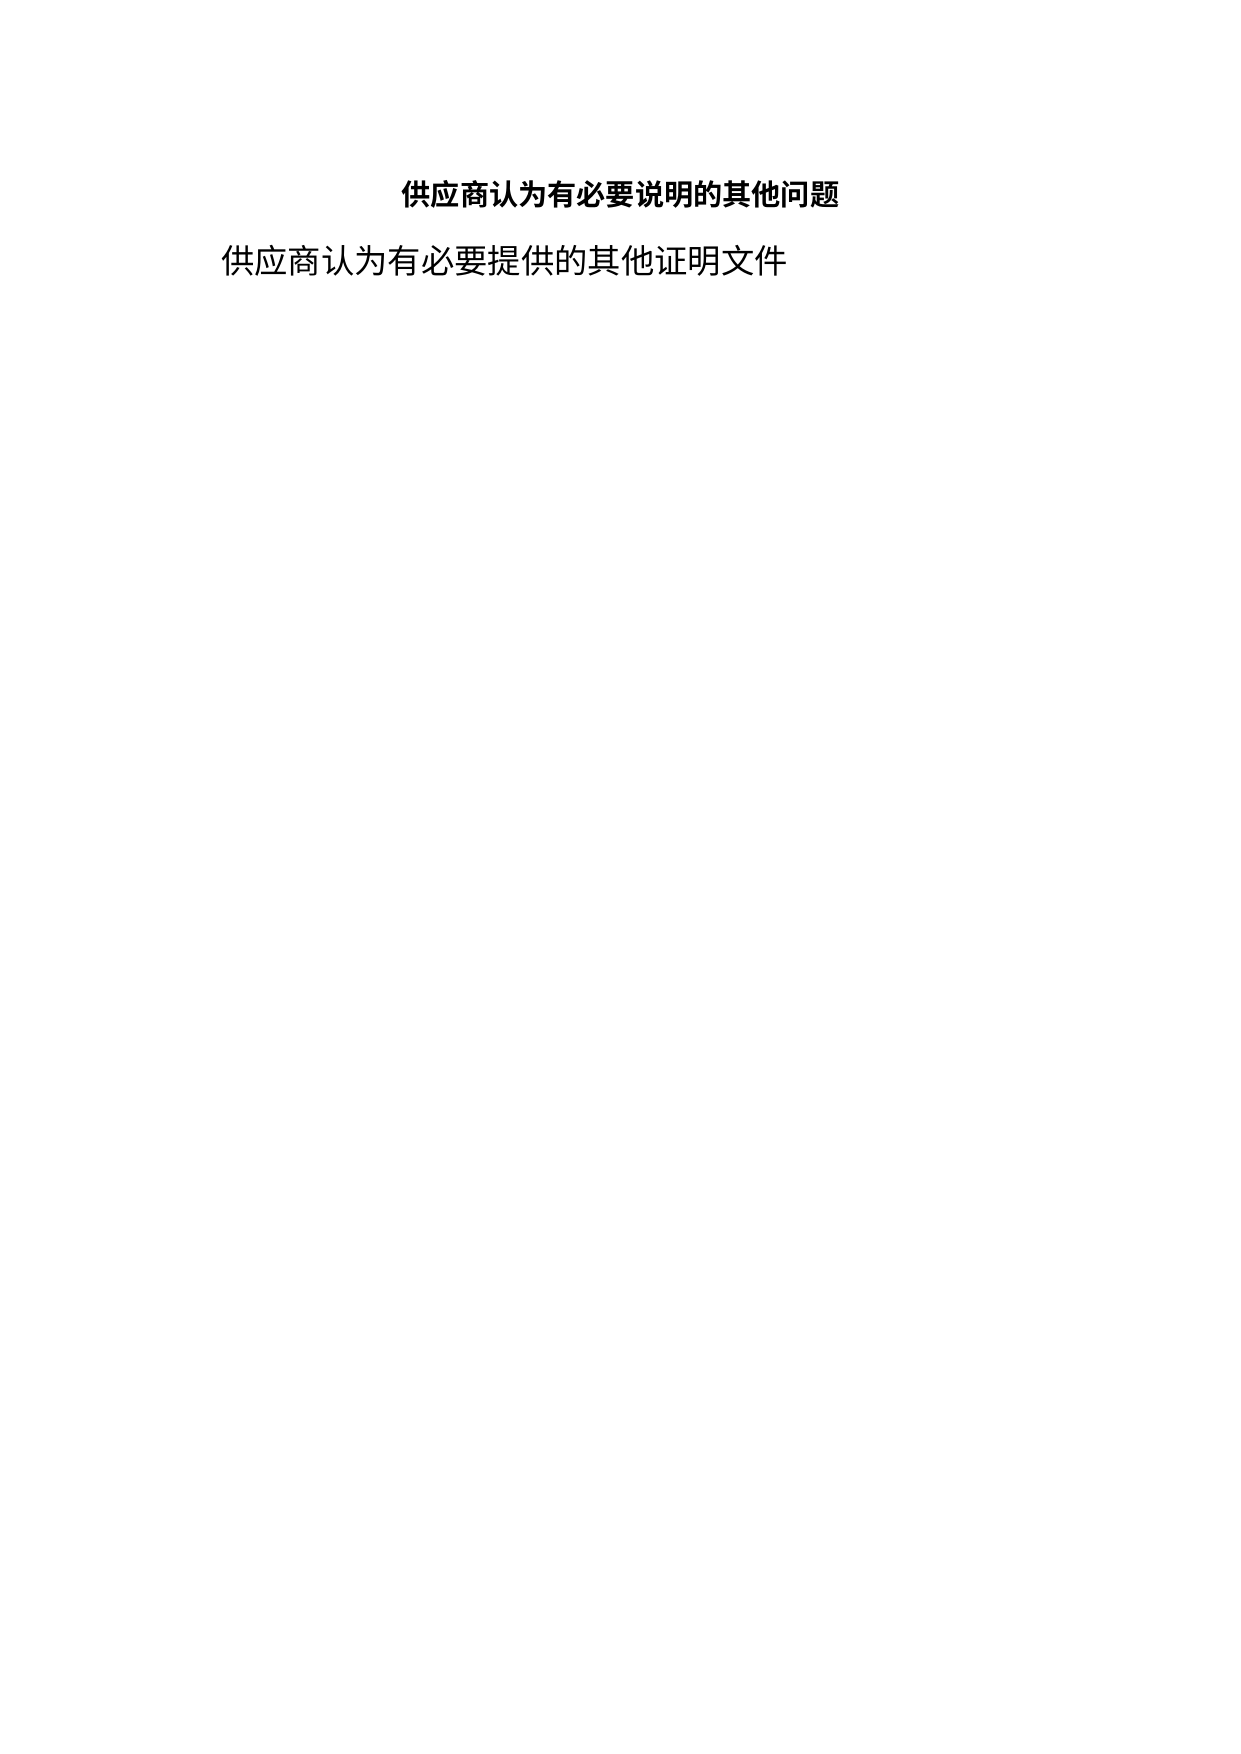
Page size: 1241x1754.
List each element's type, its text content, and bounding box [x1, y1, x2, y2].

text 供应商认为有必要提供的其他证明文件 [187, 227, 1053, 292]
text 供应商认为有必要说明的其他问题 [187, 162, 1053, 227]
